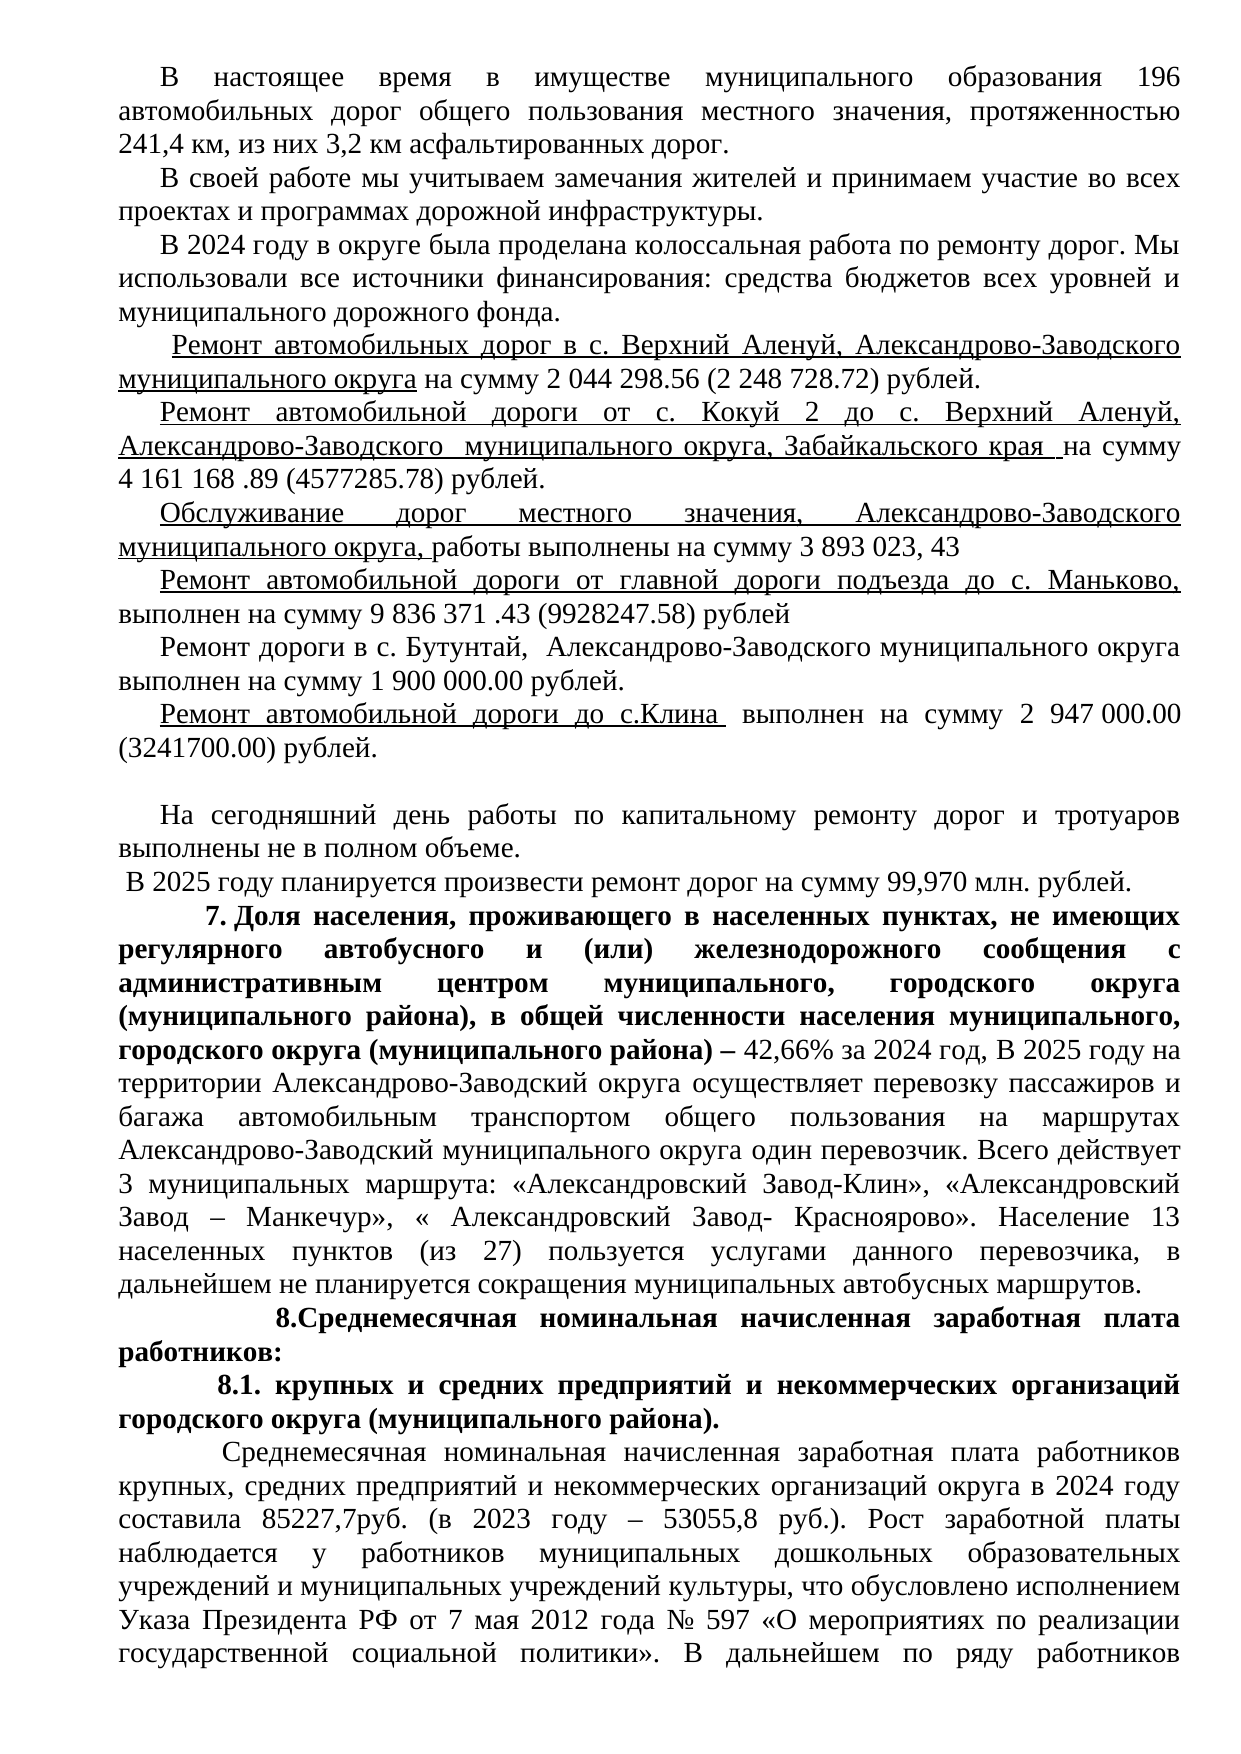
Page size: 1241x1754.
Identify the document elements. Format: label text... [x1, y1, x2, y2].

text Ремонт автомобильной дороги от главной дороги подъезда до с. Маньково, выполнен на сумму 9 836 371 .43 (9928247.58) рублей [118, 562, 1181, 629]
text В 2025 году планируется произвести ремонт дорог на сумму 99,970 млн. рублей. [118, 864, 1181, 898]
text Ремонт дороги в с. Бутунтай, Александрово-Заводского муниципального округа выполнен на сумму 1 900 000.00 рублей. [118, 629, 1181, 696]
text В своей работе мы учитываем замечания жителей и принимаем участие во всех проектах и программах дорожной инфраструктуры. [118, 160, 1181, 227]
text Ремонт автомобильной дороги от с. Кокуй 2 до с. Верхний Аленуй, Александрово-Заводского муниципального округа, Забайкальского края на сумму 4 161 168 .89 (4577285.78) рублей. [118, 394, 1181, 495]
text Ремонт автомобильной дороги до с.Клина выполнен на сумму 2 947 000.00 (3241700.00) рублей. [118, 696, 1181, 763]
text 7. Доля населения, проживающего в населенных пунктах, не имеющих регулярного автобусного и (или) железнодорожного сообщения с административным центром муниципального, городского округа (муниципального района), в общей численности населения муниципального, городского округа (муниципального района) – 42,66% за 2024 год, В 2025 году на территории Александрово-Заводский округа осуществляет перевозку пассажиров и багажа автомобильным транспортом общего пользования на маршрутах Александрово-Заводский муниципального округа один перевозчик. Всего действует 3 муниципальных маршрута: «Александровский Завод-Клин», «Александровский Завод – Манкечур», « Александровский Завод- Красноярово». Население 13 населенных пунктов (из 27) пользуется услугами данного перевозчика, в дальнейшем не планируется сокращения муниципальных автобусных маршрутов. [118, 898, 1181, 1300]
text 8.Среднемесячная номинальная начисленная заработная плата работников: [118, 1300, 1181, 1367]
text На сегодняшний день работы по капитальному ремонту дорог и тротуаров выполнены не в полном объеме. [118, 797, 1181, 864]
text В 2024 году в округе была проделана колоссальная работа по ремонту дорог. Мы использовали все источники финансирования: средства бюджетов всех уровней и муниципального дорожного фонда. [118, 227, 1181, 327]
text В настоящее время в имуществе муниципального образования 196 автомобильных дорог общего пользования местного значения, протяженностью 241,4 км, из них 3,2 км асфальтированных дорог. [118, 59, 1181, 160]
text 8.1. крупных и средних предприятий и некоммерческих организаций городского округа (муниципального района). [118, 1367, 1181, 1434]
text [118, 1434, 1181, 1669]
text Ремонт автомобильных дорог в с. Верхний Аленуй, Александрово-Заводского муниципального округа на сумму 2 044 298.56 (2 248 728.72) рублей. [118, 327, 1181, 394]
text Обслуживание дорог местного значения, Александрово-Заводского муниципального округа, работы выполнены на сумму 3 893 023, 43 [118, 495, 1181, 562]
